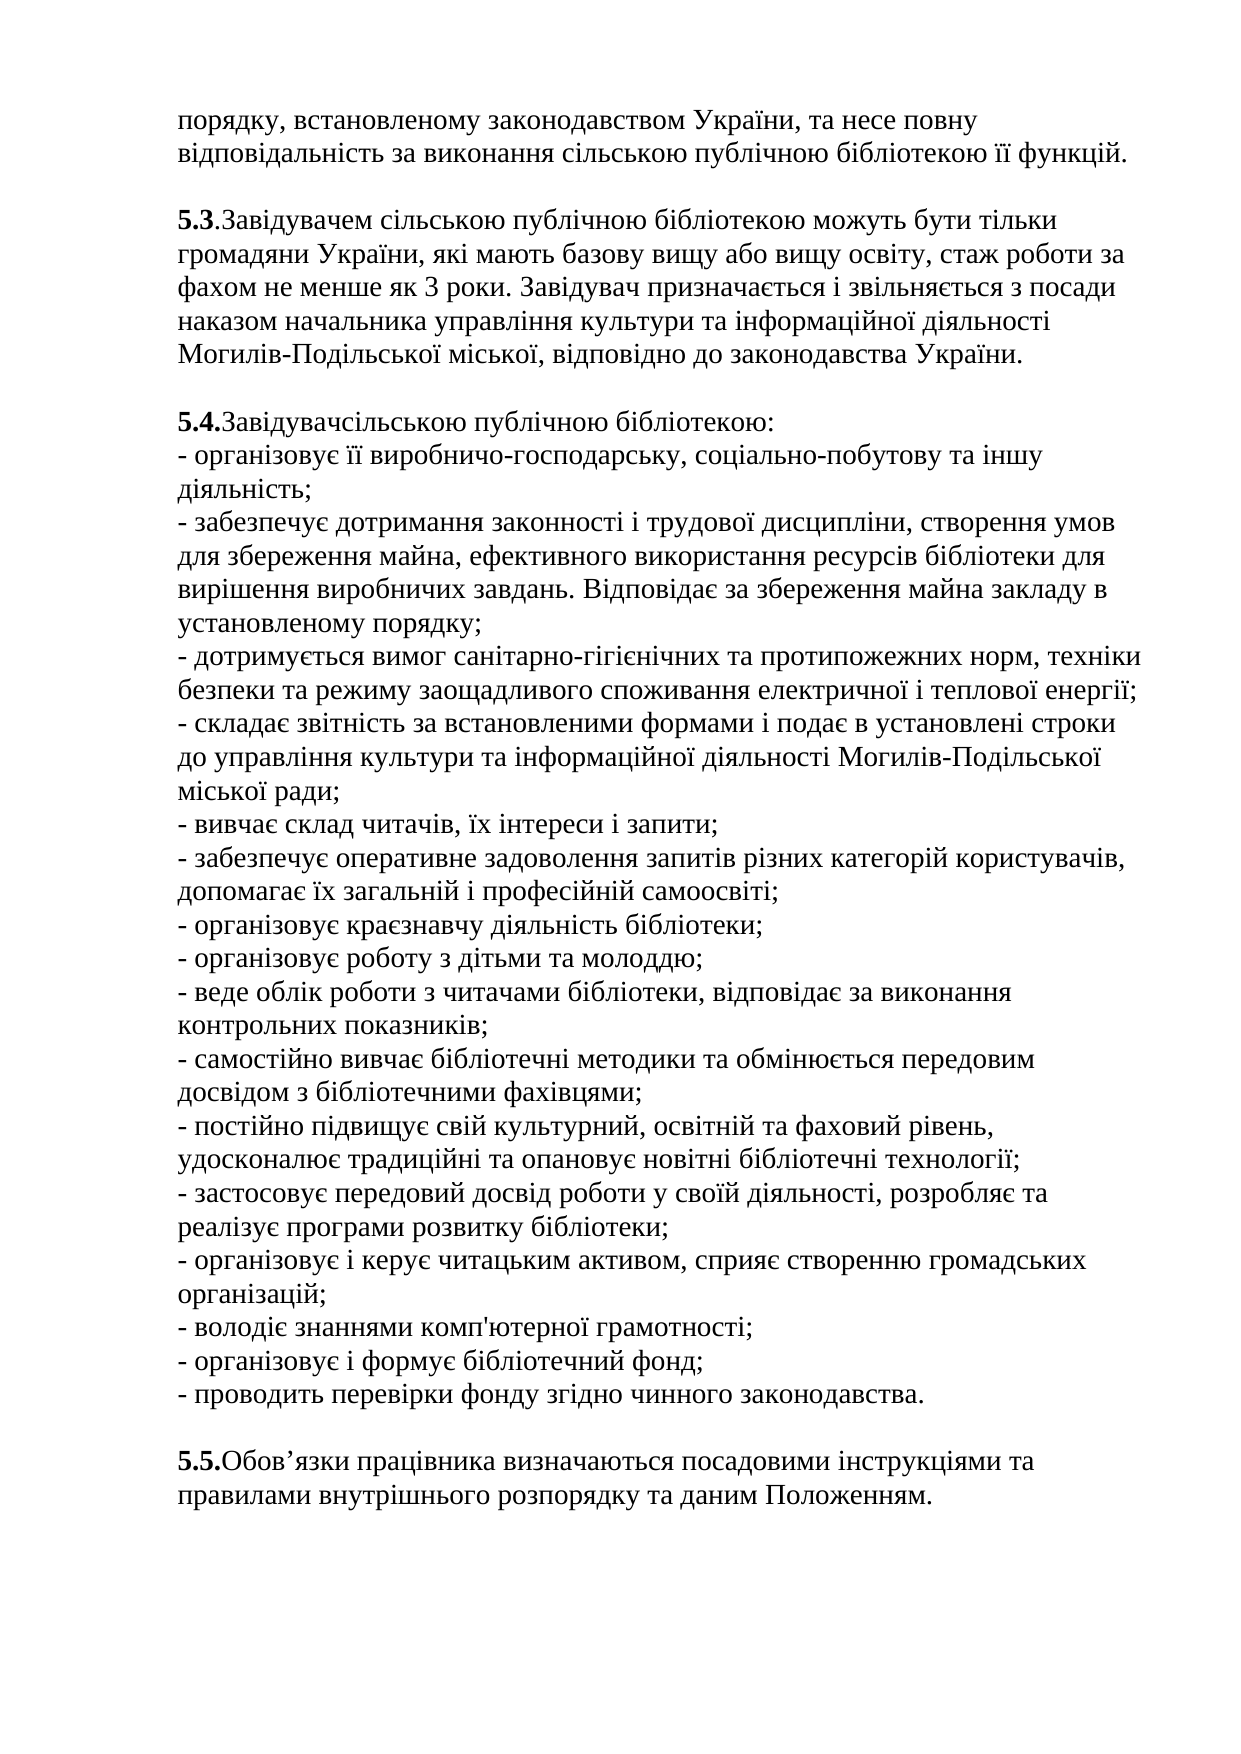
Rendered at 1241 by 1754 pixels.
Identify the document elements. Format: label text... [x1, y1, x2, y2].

text - організовує її виробничо-господарську, соціально-побутову та іншу діяльність; [177, 437, 1152, 504]
text - організовує і керує читацьким активом, сприяє створенню громадських організацій; [177, 1242, 1152, 1309]
text - постійно підвищує свій культурний, освітній та фаховий рівень, удосконалює традиційні та опановує новітні бібліотечні технології; [177, 1108, 1152, 1175]
text - вивчає склад читачів, їх інтереси і запити; [177, 806, 1152, 840]
text 5.4.Завідувачсільською публічною бібліотекою: [177, 404, 1152, 437]
text - самостійно вивчає бібліотечні методики та обмінюється передовим досвідом з бібліотечними фахівцями; [177, 1041, 1152, 1108]
text - застосовує передовий досвід роботи у своїй діяльності, розробляє та реалізує програми розвитку бібліотеки; [177, 1175, 1152, 1242]
text - організовує роботу з дітьми та молоддю; [177, 940, 1152, 974]
text - проводить перевірки фонду згідно чинного законодавства. [177, 1376, 1152, 1410]
text - забезпечує оперативне задоволення запитів різних категорій користувачів, допомагає їх загальній і професійній самоосвіті; [177, 840, 1152, 907]
text - складає звітність за встановленими формами і подає в установлені строки до управління культури та інформаційної діяльності Могилів-Подільської міської ради; [177, 706, 1152, 806]
text - дотримується вимог санітарно-гігієнічних та протипожежних норм, техніки безпеки та режиму заощадливого споживання електричної і теплової енергії; [177, 638, 1152, 706]
text - організовує краєзнавчу діяльність бібліотеки; [177, 907, 1152, 940]
text - забезпечує дотримання законності і трудової дисципліни, створення умов для збереження майна, ефективного використання ресурсів бібліотеки для вирішення виробничих завдань. Відповідає за збереження майна закладу в установленому порядку; [177, 504, 1152, 638]
text 5.3.Завідувачем сільською публічною бібліотекою можуть бути тільки громадяни України, які мають базову вищу або вищу освіту, стаж роботи за фахом не менше як 3 роки. Завідувач призначається і звільняється з посади наказом начальника управління культури та інформаційної діяльності Могилів-Подільської міської, відповідно до законодавства України. [177, 202, 1152, 370]
text - організовує і формує бібліотечний фонд; [177, 1343, 1152, 1376]
text 5.5.Обов’язки працівника визначаються посадовими інструкціями та правилами внутрішнього розпорядку та даним Положенням. [177, 1443, 1152, 1511]
text - веде облік роботи з читачами бібліотеки, відповідає за виконання контрольних показників; [177, 974, 1152, 1041]
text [177, 102, 1152, 169]
text - володіє знаннями комп'ютерної грамотності; [177, 1309, 1152, 1343]
